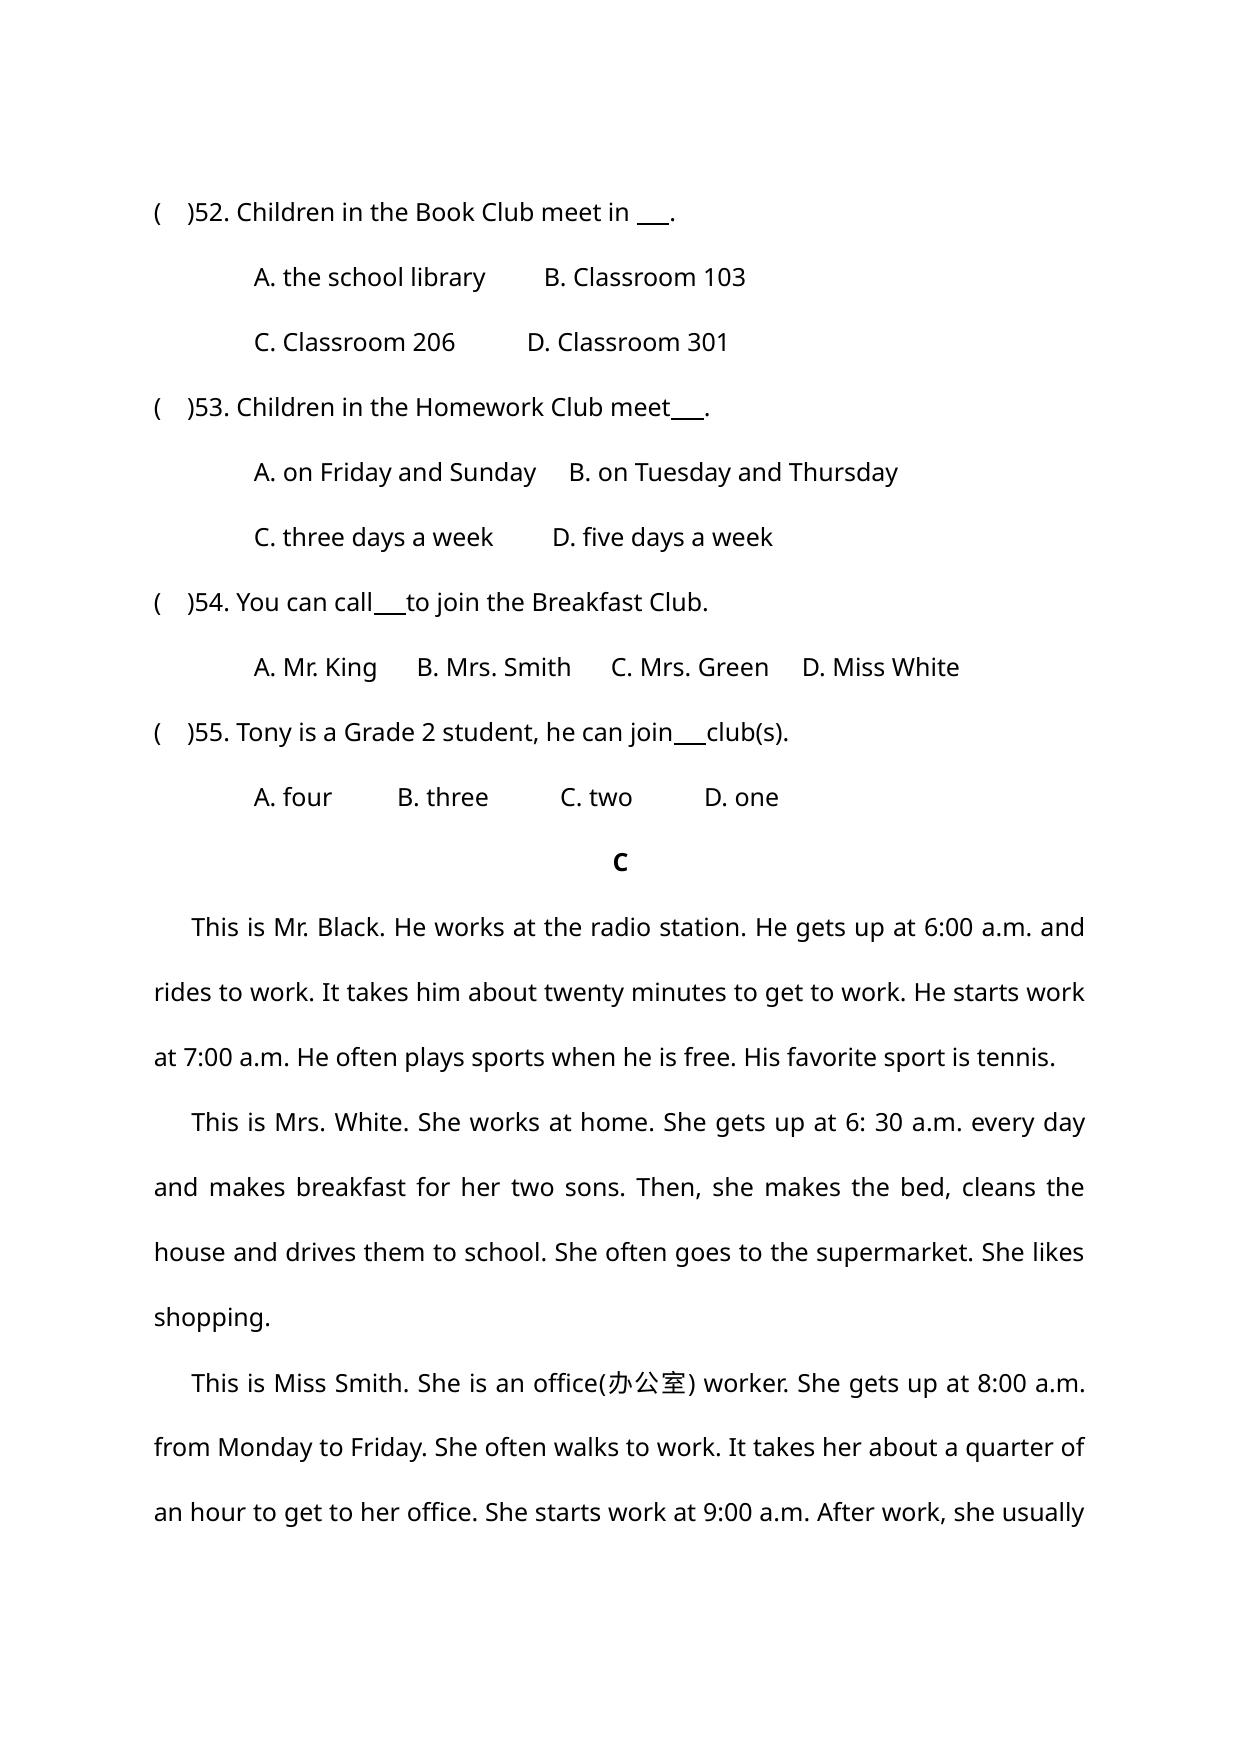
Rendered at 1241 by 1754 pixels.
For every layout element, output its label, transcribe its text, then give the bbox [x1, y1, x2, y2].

text ( )54. You can call to join the Breakfast Club. [153, 569, 1087, 634]
text This is Mrs. White. She works at home. She gets up at 6: 30 a.m. every day and makes breakfast for her two sons. Then, she makes the bed, cleans the house and drives them to school. She often goes to the supermarket. She likes shopping. [153, 1089, 1087, 1349]
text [153, 1349, 1087, 1544]
list C [153, 829, 1087, 894]
list A. four B. three C. two D. one [153, 764, 1087, 829]
text A. on Friday and Sunday B. on Tuesday and Thursday [153, 439, 1087, 504]
text ( )52. Children in the Book Club meet in . [153, 179, 1087, 244]
text ( )55. Tony is a Grade 2 student, he can join club(s). [153, 699, 1087, 764]
text ( )53. Children in the Homework Club meet . [153, 374, 1087, 439]
text This is Mr. Black. He works at the radio station. He gets up at 6:00 a.m. and rides to work. It takes him about twenty minutes to get to work. He starts work at 7:00 a.m. He often plays sports when he is free. His favorite sport is tennis. [153, 894, 1087, 1089]
text A. the school library B. Classroom 103 [153, 244, 1087, 309]
text C. three days a week D. five days a week [153, 504, 1087, 569]
text C. Classroom 206 D. Classroom 301 [153, 309, 1087, 374]
text A. Mr. King B. Mrs. Smith C. Mrs. Green D. Miss White [153, 634, 1087, 699]
